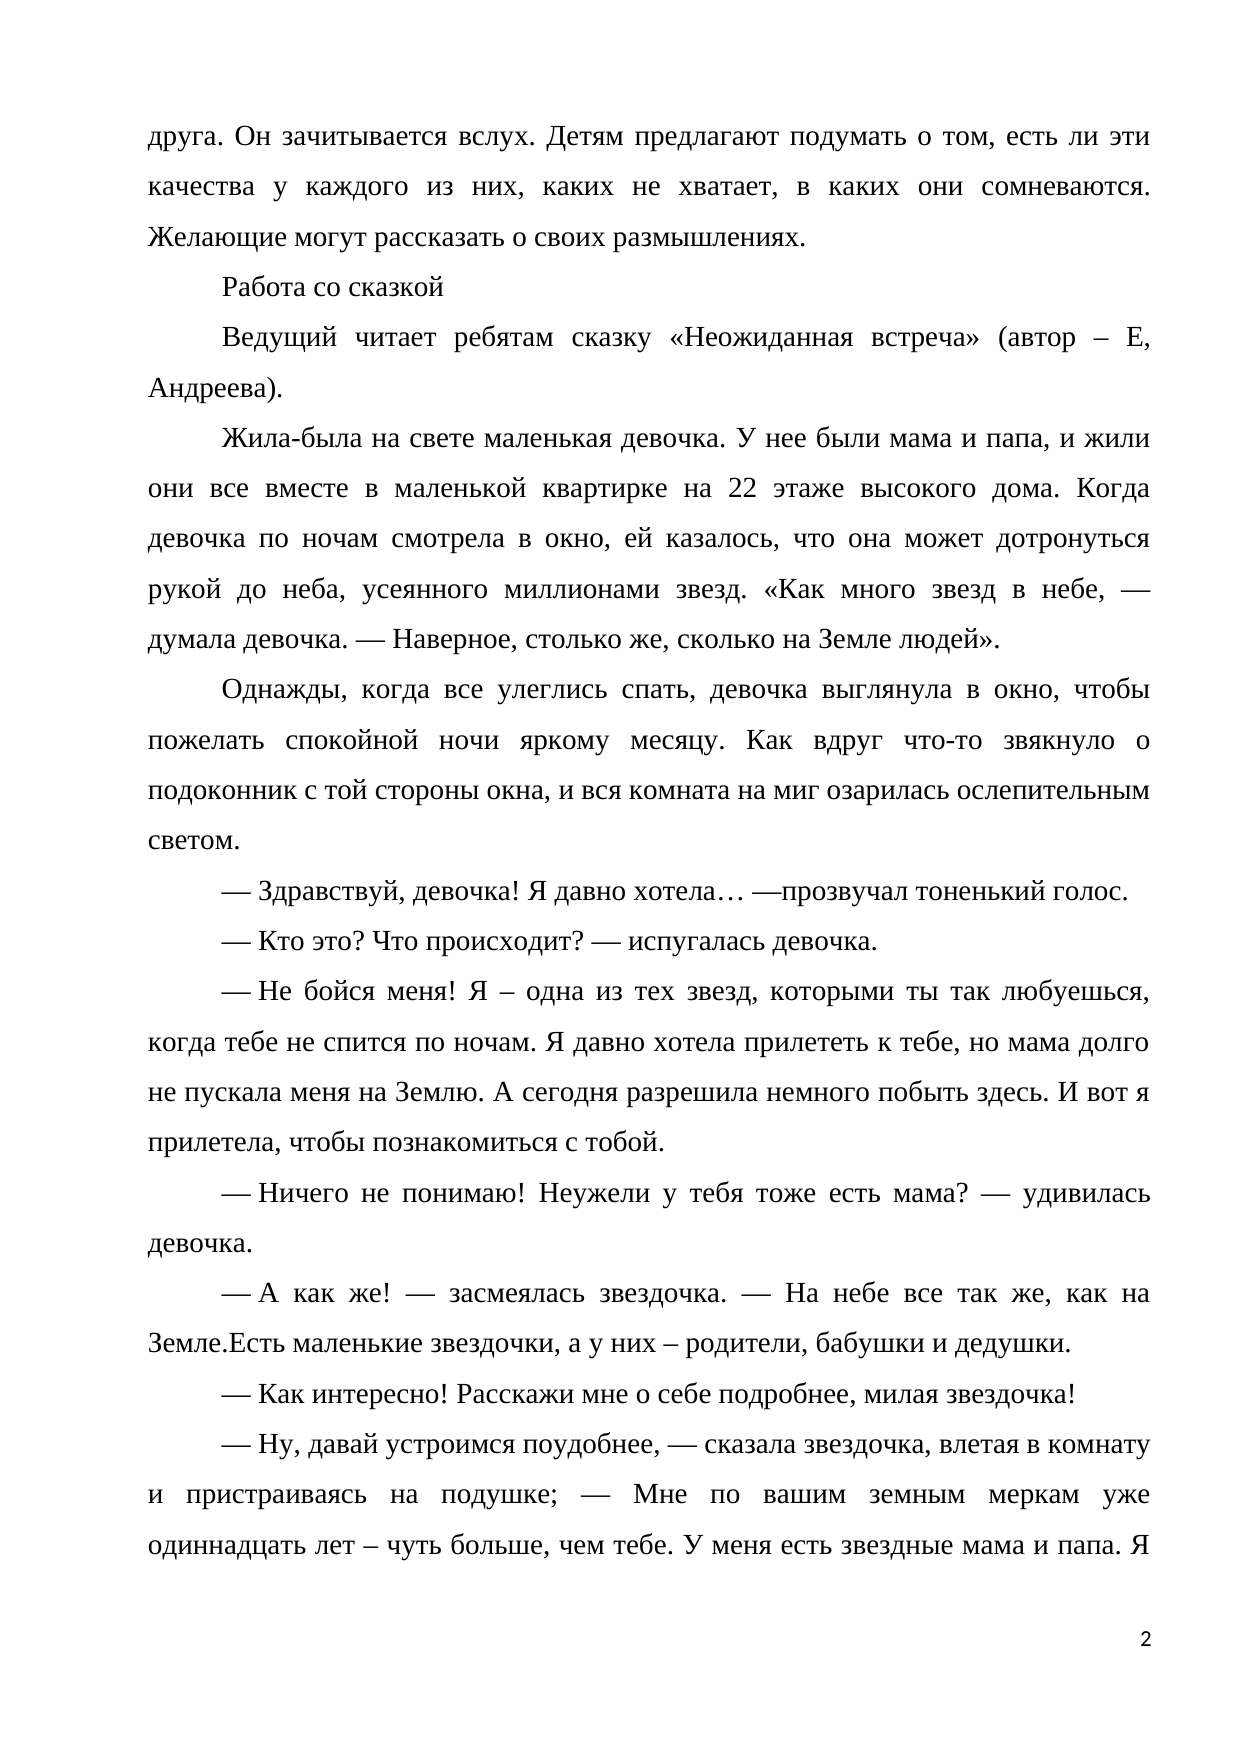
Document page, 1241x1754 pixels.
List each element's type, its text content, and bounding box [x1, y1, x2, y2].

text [148, 1426, 1152, 1560]
text Ведущий читает ребятам сказку «Неожиданная встреча» (автор – Е, Андреева). [148, 319, 1152, 403]
text Однажды, когда все улеглись спать, девочка выглянула в окно, чтобы пожелать спокойной ночи яркому месяцу. Как вдруг что-то звякнуло о подоконник с той стороны окна, и вся комната на миг озарилась ослепительным светом. [148, 672, 1152, 856]
text Жила-была на свете маленькая девочка. У нее были мама и папа, и жили они все вместе в маленькой квартирке на 22 этаже высокого дома. Когда девочка по ночам смотрела в окно, ей казалось, что она может дотронуться рукой до неба, усеянного миллионами звезд. «Как много звезд в небе, — думала девочка. — Наверное, столько же, сколько на Земле людей». [148, 420, 1152, 655]
text — Здравствуй, девочка! Я давно хотела… —прозвучал тоненький голос. [148, 873, 1152, 906]
text — Кто это? Что происходит? — испугалась девочка. [148, 923, 1152, 957]
text — А как же! — засмеялась звездочка. — На небе все так же, как на Земле.Есть маленькие звездочки, а у них – родители, бабушки и дедушки. [148, 1275, 1152, 1359]
text Работа со сказкой [148, 269, 1152, 303]
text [148, 118, 1152, 252]
text — Как интересно! Расскажи мне о себе подробнее, милая звездочка! [148, 1376, 1152, 1409]
text — Ничего не понимаю! Неужели у тебя тоже есть мама? — удивилась девочка. [148, 1175, 1152, 1258]
text — Не бойся меня! Я – одна из тех звезд, которыми ты так любуешься, когда тебе не спится по ночам. Я давно хотела прилететь к тебе, но мама долго не пускала меня на Землю. А сегодня разрешила немного побыть здесь. И вот я прилетела, чтобы познакомиться с тобой. [148, 973, 1152, 1158]
